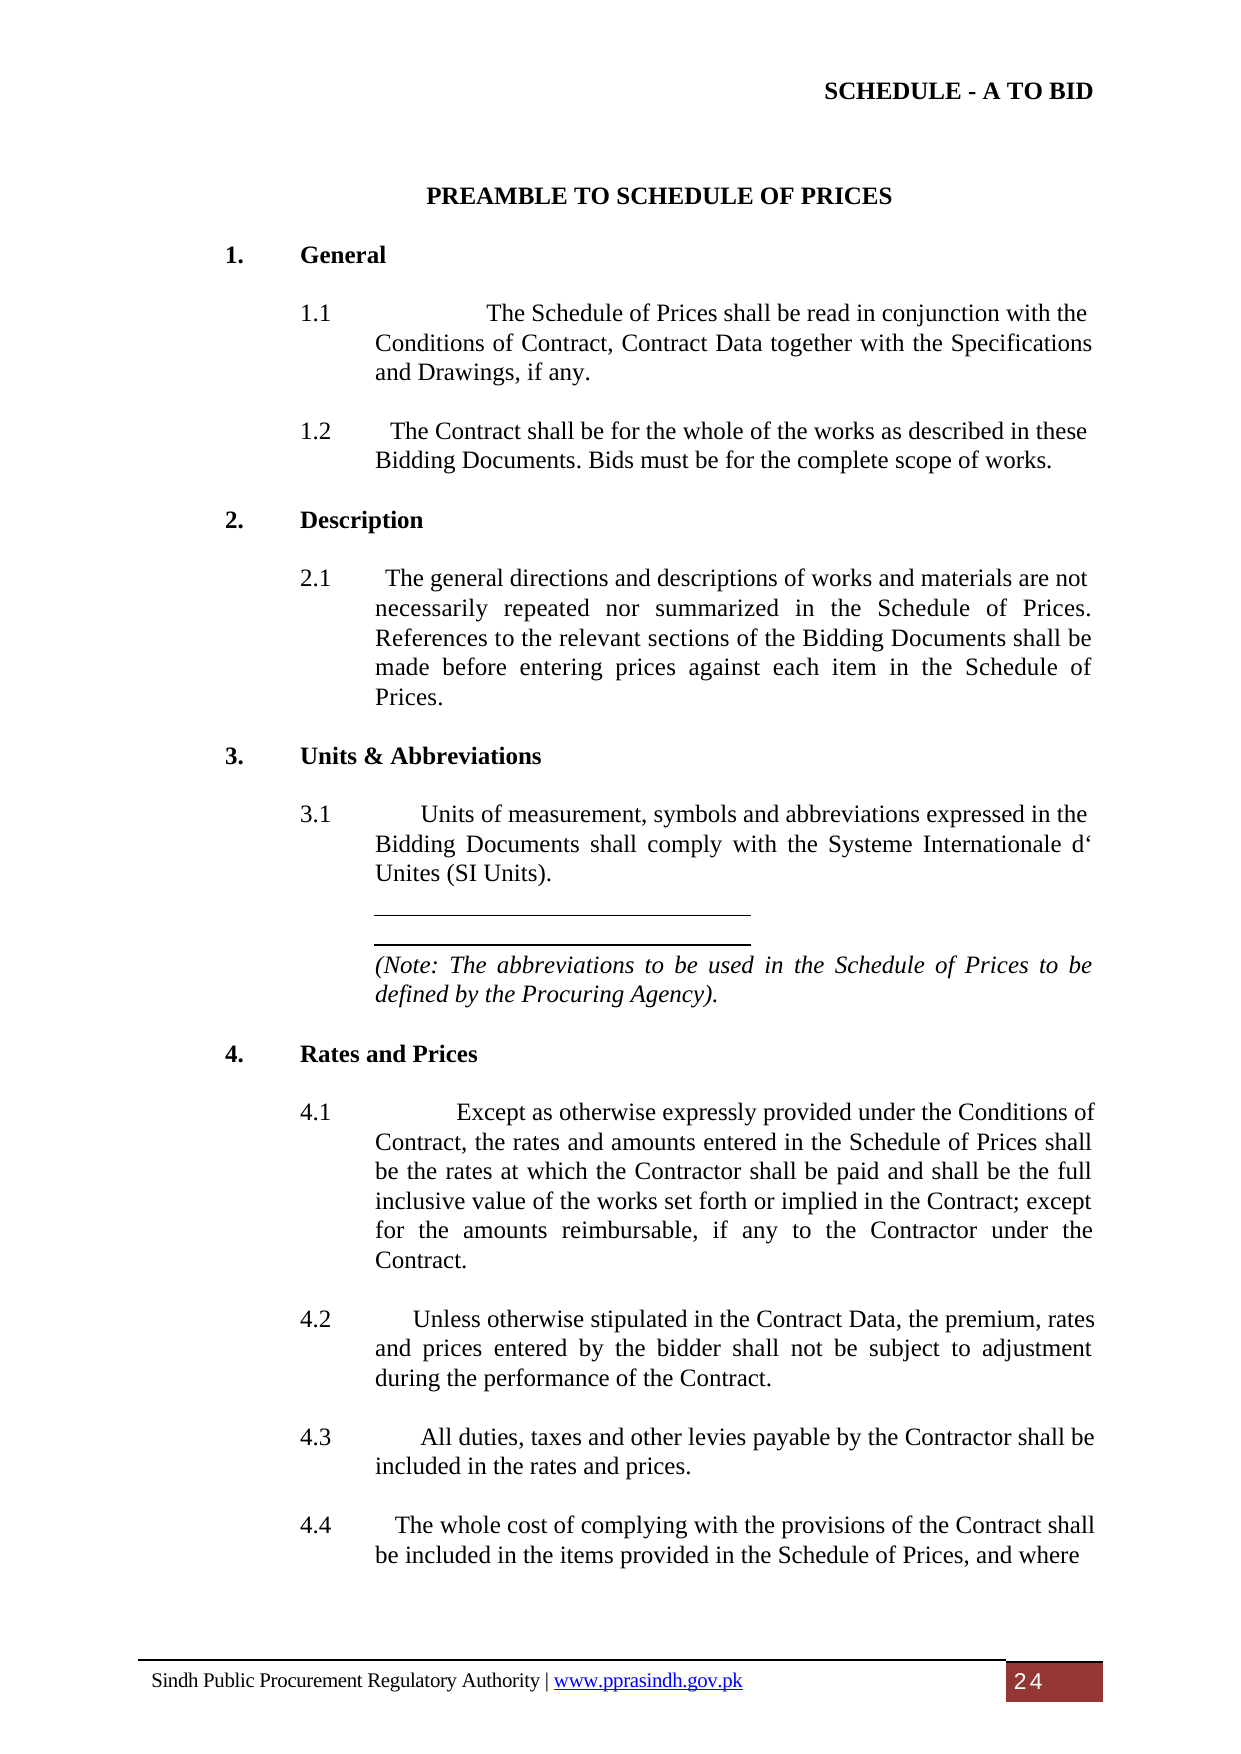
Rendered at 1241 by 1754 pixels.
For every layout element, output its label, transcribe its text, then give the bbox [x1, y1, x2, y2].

text PREAMBLE TO SCHEDULE OF PRICES [225, 182, 1093, 210]
text 2.1 The general directions and descriptions of works and materials are not [300, 563, 1093, 593]
list Rates and Prices [225, 1040, 1093, 1068]
text Bidding Documents. Bids must be for the complete scope of works. [375, 445, 1093, 475]
text necessarily repeated nor summarized in the Schedule of Prices. References to the relevant sections of the Bidding Documents shall be made before entering prices against each item in the Schedule of Prices. [375, 593, 1093, 711]
text and prices entered by the bidder shall not be subject to adjustment during the performance of the Contract. [375, 1333, 1093, 1392]
text 1.1 The Schedule of Prices shall be read in conjunction with the [300, 298, 1093, 327]
text be included in the items provided in the Schedule of Prices, and where [375, 1539, 1093, 1569]
text 1.2 The Contract shall be for the whole of the works as described in these [300, 416, 1093, 445]
text (Note: The abbreviations to be used in the Schedule of Prices to be defined by the Procuring Agency). [375, 950, 1093, 1009]
text 4.2 Unless otherwise stipulated in the Contract Data, the premium, rates [300, 1303, 1093, 1333]
text included in the rates and prices. [375, 1451, 1093, 1481]
text 4.4 The whole cost of complying with the provisions of the Contract shall [300, 1510, 1093, 1539]
text Contract, the rates and amounts entered in the Schedule of Prices shall be the rates at which the Contractor shall be paid and shall be the full inclusive value of the works set forth or implied in the Contract; except for the amounts reimbursable, if any to the Contractor under the Contract. [375, 1127, 1093, 1274]
text 4.3 All duties, taxes and other levies payable by the Contractor shall be [300, 1421, 1093, 1451]
text 3.1 Units of measurement, symbols and abbreviations expressed in the [300, 799, 1093, 829]
text SCHEDULE - A TO BID [225, 77, 1093, 105]
list Units & Abbreviations [225, 742, 1093, 771]
text Bidding Documents shall comply with the Systeme Internationale d‘ Unites (SI Units). [375, 829, 1093, 888]
text Conditions of Contract, Contract Data together with the Specifications and Drawings, if any. [375, 327, 1093, 386]
list General [225, 241, 1093, 269]
text 4.1 Except as otherwise expressly provided under the Conditions of [300, 1097, 1093, 1126]
list Description [225, 506, 1093, 534]
